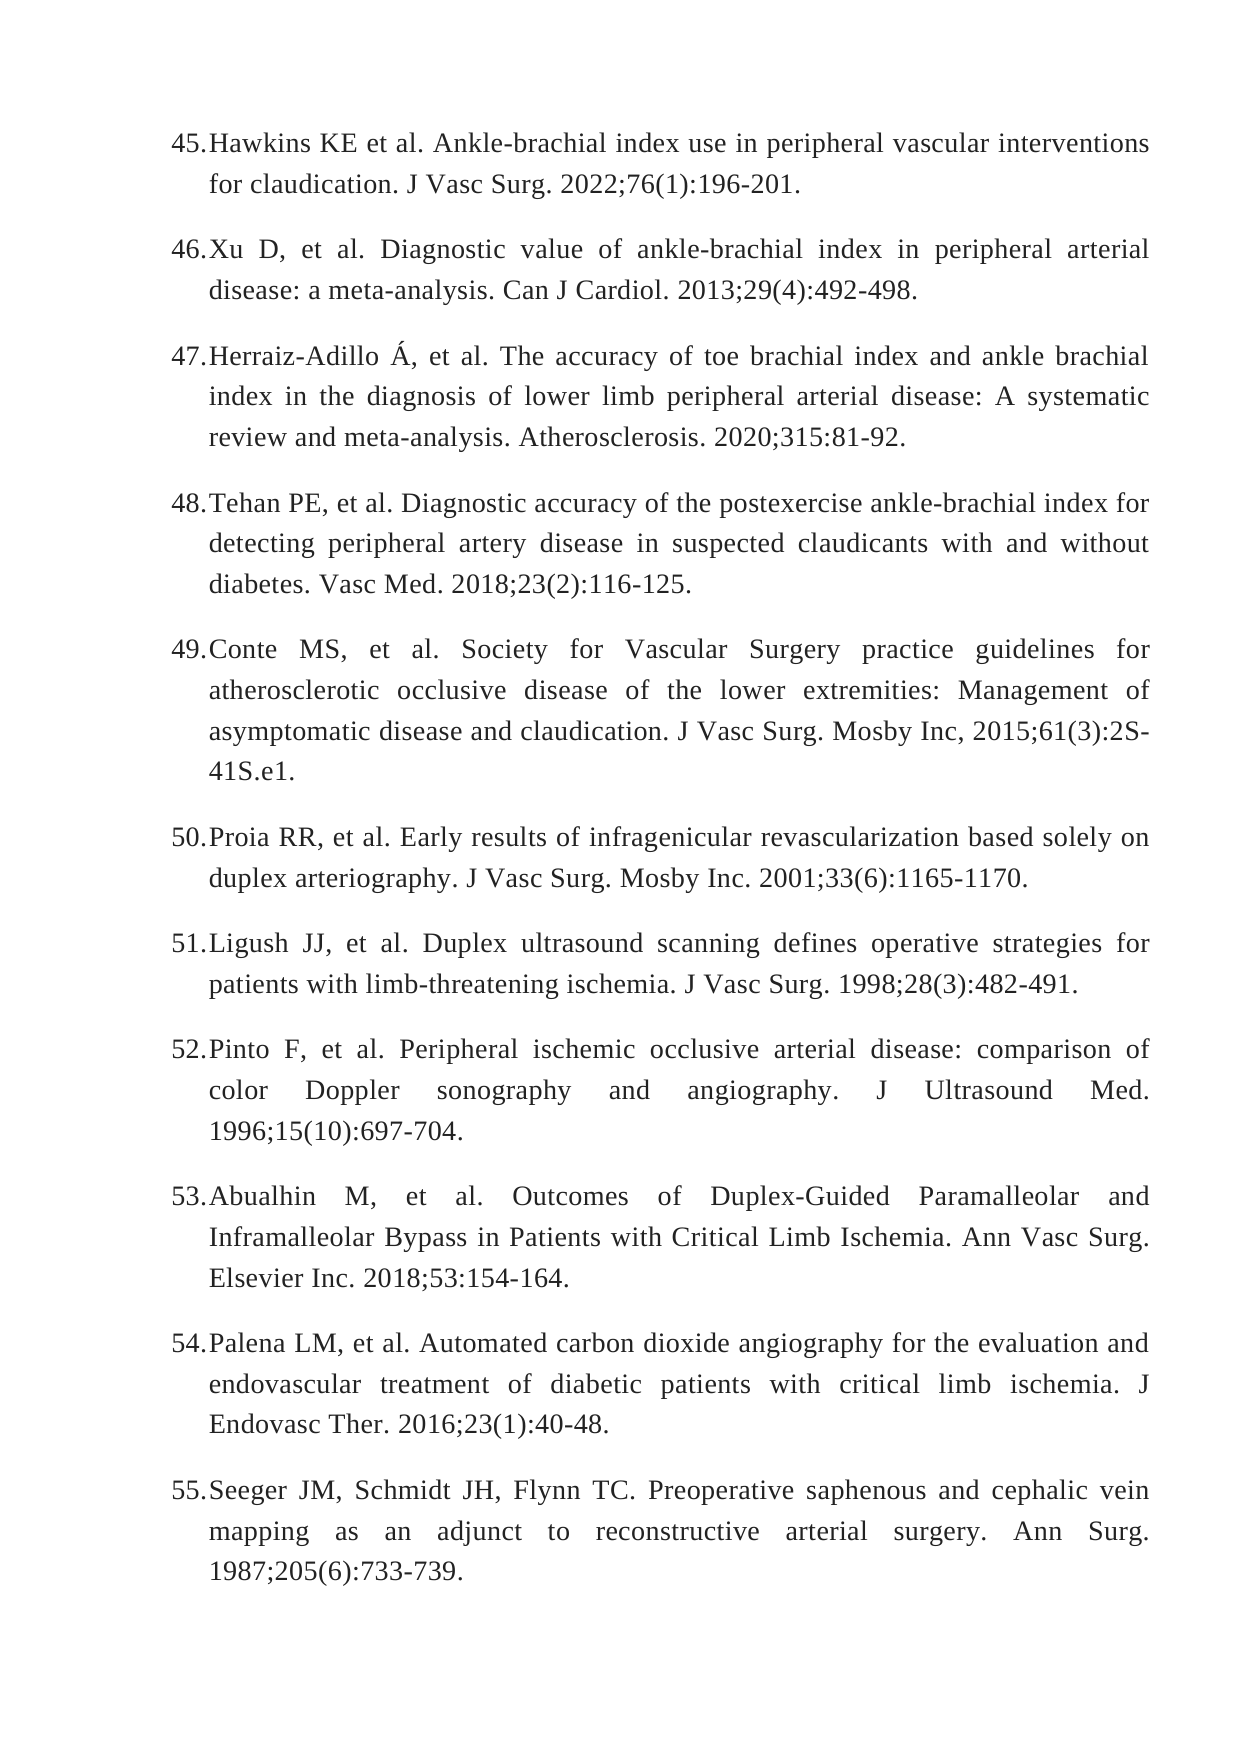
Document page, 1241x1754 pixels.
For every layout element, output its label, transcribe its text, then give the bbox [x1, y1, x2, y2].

list Xu D, et al. Diagnostic value of ankle-brachial index in peripheral arterial disease: a meta-analysis. Can J Cardiol. 2013;29(4):492-498. [171, 224, 1152, 306]
list Tehan PE, et al. Diagnostic accuracy of the postexercise ankle-brachial index for detecting peripheral artery disease in suspected claudicants with and without diabetes. Vasc Med. 2018;23(2):116-125. [171, 477, 1152, 599]
list Proia RR, et al. Early results of infragenicular revascularization based solely on duplex arteriography. J Vasc Surg. Mosby Inc. 2001;33(6):1165-1170. [171, 812, 1152, 893]
list Herraiz-Adillo Á, et al. The accuracy of toe brachial index and ankle brachial index in the diagnosis of lower limb peripheral arterial disease: A systematic review and meta-analysis. Atherosclerosis. 2020;315:81-92. [171, 331, 1152, 452]
list Conte MS, et al. Society for Vascular Surgery practice guidelines for atherosclerotic occlusive disease of the lower extremities: Management of asymptomatic disease and claudication. J Vasc Surg. Mosby Inc, 2015;61(3):2S-41S.e1. [171, 624, 1152, 787]
list Seeger JM, Schmidt JH, Flynn TC. Preoperative saphenous and cephalic vein mapping as an adjunct to reconstructive arterial surgery. Ann Surg. 1987;205(6):733-739. [171, 1465, 1152, 1587]
list Palena LM, et al. Automated carbon dioxide angiography for the evaluation and endovascular treatment of diabetic patients with critical limb ischemia. J Endovasc Ther. 2016;23(1):40-48. [171, 1318, 1152, 1440]
list Ligush JJ, et al. Duplex ultrasound scanning defines operative strategies for patients with limb-threatening ischemia. J Vasc Surg. 1998;28(3):482-491. [171, 918, 1152, 999]
list Pinto F, et al. Peripheral ischemic occlusive arterial disease: comparison of color Doppler sonography and angiography. J Ultrasound Med. 1996;15(10):697-704. [171, 1024, 1152, 1146]
list Abualhin M, et al. Outcomes of Duplex-Guided Paramalleolar and Inframalleolar Bypass in Patients with Critical Limb Ischemia. Ann Vasc Surg. Elsevier Inc. 2018;53:154-164. [171, 1171, 1152, 1293]
list Hawkins KE et al. Ankle-brachial index use in peripheral vascular interventions for claudication. J Vasc Surg. 2022;76(1):196-201. [171, 118, 1152, 199]
